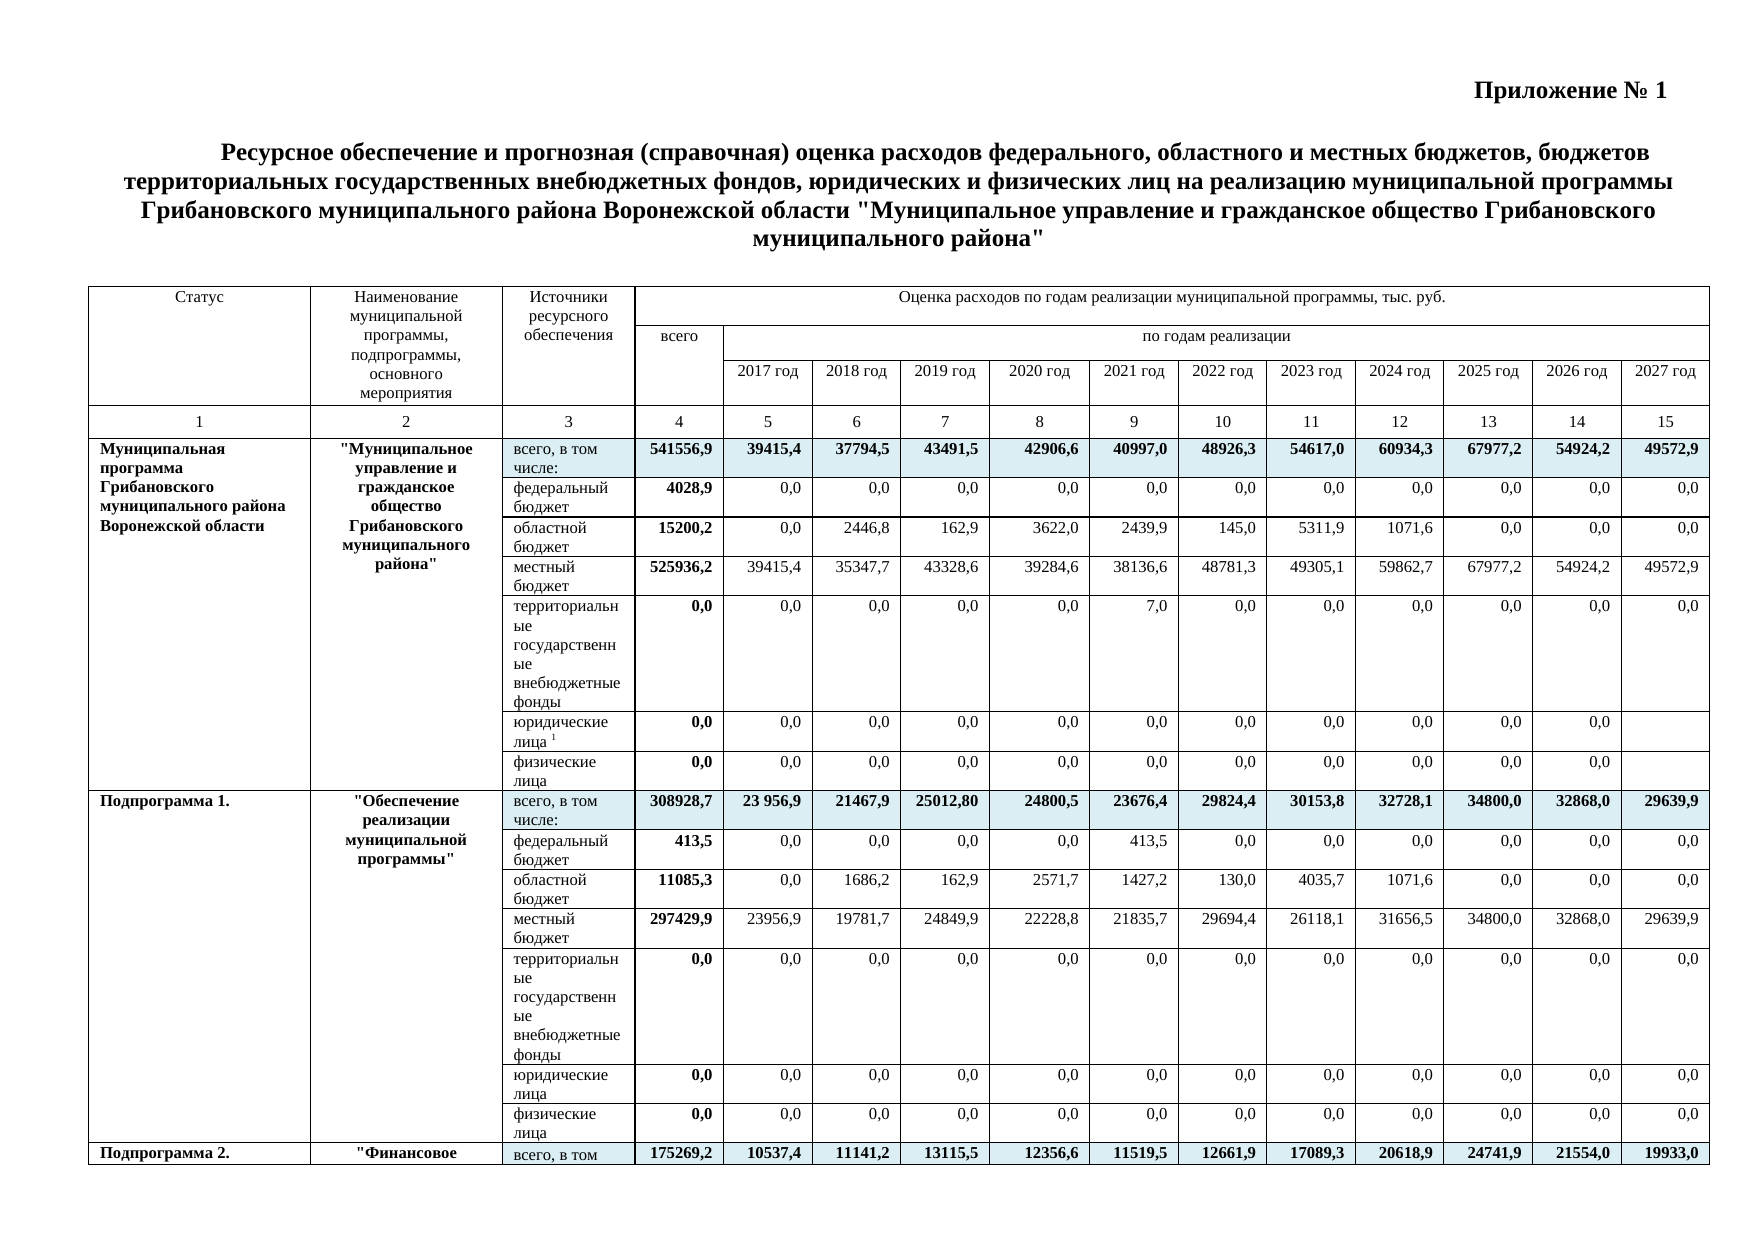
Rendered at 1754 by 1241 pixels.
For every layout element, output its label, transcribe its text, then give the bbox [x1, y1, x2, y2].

table_cell 145,0 [1179, 518, 1266, 556]
table_cell 32728,1 [1356, 791, 1443, 829]
table_cell всего [636, 326, 723, 405]
table_cell 130,0 [1179, 870, 1266, 908]
table_cell 34800,0 [1444, 791, 1532, 829]
table_cell 0,0 [1179, 752, 1266, 790]
table_cell местный бюджет [503, 557, 634, 595]
table_cell местный бюджет [503, 909, 634, 947]
table_cell 0,0 [901, 949, 989, 1063]
table_cell 42906,6 [990, 439, 1089, 477]
table_cell 49572,9 [1622, 439, 1709, 477]
table_cell 0,0 [1090, 1104, 1178, 1142]
table_cell 0,0 [1267, 752, 1355, 790]
table_cell 0,0 [1444, 518, 1532, 556]
table_cell 3 [503, 406, 634, 438]
table_header Оценка расходов по годам реализации муниципальной программы, тыс. руб. [636, 287, 1709, 325]
table_cell 525936,2 [636, 557, 723, 595]
table_cell 0,0 [1533, 478, 1621, 516]
table_cell 0,0 [1444, 1065, 1532, 1103]
table_cell 2017 год [724, 361, 812, 405]
table_cell 49305,1 [1267, 557, 1355, 595]
table_cell 35347,7 [813, 557, 900, 595]
table_cell 12 [1356, 406, 1443, 438]
table_cell 0,0 [724, 830, 812, 869]
table_cell 0,0 [1622, 1065, 1709, 1103]
table_cell 0,0 [813, 949, 900, 1063]
table_cell 0,0 [1444, 596, 1532, 711]
table_cell 0,0 [724, 596, 812, 711]
table_cell 40997,0 [1090, 439, 1178, 477]
table_cell 0,0 [1267, 830, 1355, 869]
table_cell 0,0 [901, 752, 989, 790]
table_cell 0,0 [724, 752, 812, 790]
table_cell 2025 год [1444, 361, 1532, 405]
table_cell физические лица [503, 752, 634, 790]
table_cell 11085,3 [636, 870, 723, 908]
table_cell 32868,0 [1533, 791, 1621, 829]
table_cell 0,0 [813, 596, 900, 711]
table_cell 0,0 [813, 1065, 900, 1103]
table_cell 0,0 [724, 1065, 812, 1103]
table_cell 0,0 [1179, 596, 1266, 711]
table_cell 0,0 [1267, 1065, 1355, 1103]
table_cell юридические лица [503, 1065, 634, 1103]
table_cell 0,0 [1444, 870, 1532, 908]
table_cell 10 [1179, 406, 1266, 438]
table_cell "Муниципальное управление и гражданское общество Грибановского муниципального района" [311, 439, 502, 790]
table_cell 23 956,9 [724, 791, 812, 829]
table_cell 0,0 [1444, 478, 1532, 516]
table_cell Муниципальная программа Грибановского муниципального района Воронежской области [89, 439, 310, 790]
table_cell 0,0 [813, 752, 900, 790]
table_cell 0,0 [1444, 712, 1532, 751]
table_cell 0,0 [1533, 752, 1621, 790]
table_cell 0,0 [1267, 1104, 1355, 1142]
table_cell 413,5 [1090, 830, 1178, 869]
table_cell федеральный бюджет [503, 830, 634, 869]
table_cell 15200,2 [636, 518, 723, 556]
table_cell 0,0 [724, 949, 812, 1063]
table_cell 7,0 [1090, 596, 1178, 711]
table_cell 4028,9 [636, 478, 723, 516]
table_cell 0,0 [1533, 518, 1621, 556]
table_cell 0,0 [990, 712, 1089, 751]
text Ресурсное обеспечение и прогнозная (справочная) оценка расходов федерального, областного и местных бюджетов, бюджетов территориальных государственных внебюджетных фондов, юридических и физических лиц на реализацию муниципальной программы Грибановского муниципального района Воронежской области "Муниципальное управление и гражданское общество Грибановского муниципального района" [118, 137, 1679, 252]
table_cell 13115,5 [901, 1143, 989, 1164]
table_cell 29639,9 [1622, 791, 1709, 829]
table_cell 1 [89, 406, 310, 438]
table_cell 2024 год [1356, 361, 1443, 405]
table_cell 4035,7 [1267, 870, 1355, 908]
table_cell 23956,9 [724, 909, 812, 947]
table_cell 2018 год [813, 361, 900, 405]
table_cell 0,0 [901, 712, 989, 751]
table_cell 24800,5 [990, 791, 1089, 829]
table_cell 0,0 [1090, 752, 1178, 790]
table_cell 1071,6 [1356, 870, 1443, 908]
table_cell 0,0 [636, 596, 723, 711]
table_cell 59862,7 [1356, 557, 1443, 595]
table_cell 0,0 [1090, 1065, 1178, 1103]
table_cell 0,0 [1179, 712, 1266, 751]
table_cell 1427,2 [1090, 870, 1178, 908]
table_cell 0,0 [990, 1065, 1089, 1103]
table_cell 0,0 [1179, 1065, 1266, 1103]
table_cell юридические лица 1 [503, 712, 634, 751]
table_header Наименование муниципальной программы, подпрограммы, основного мероприятия [311, 287, 502, 405]
table_cell 2026 год [1533, 361, 1621, 405]
table_cell 0,0 [1622, 830, 1709, 869]
table_cell 10537,4 [724, 1143, 812, 1164]
table_cell 2019 год [901, 361, 989, 405]
table_cell 2571,7 [990, 870, 1089, 908]
table_cell 17089,3 [1267, 1143, 1355, 1164]
table_cell 0,0 [1179, 949, 1266, 1063]
table_cell 2439,9 [1090, 518, 1178, 556]
table_cell 24849,9 [901, 909, 989, 947]
table_cell 9 [1090, 406, 1178, 438]
table_cell 0,0 [1622, 596, 1709, 711]
table_header Статус [89, 287, 310, 405]
table_cell по годам реализации [724, 326, 1709, 360]
table_cell 7 [901, 406, 989, 438]
table_cell территориальные государственные внебюджетные фонды [503, 596, 634, 711]
table_cell 0,0 [1444, 752, 1532, 790]
table_cell 0,0 [1622, 518, 1709, 556]
table_cell 0,0 [901, 478, 989, 516]
table_cell 0,0 [636, 1065, 723, 1103]
table_cell 0,0 [1267, 478, 1355, 516]
table_cell 19781,7 [813, 909, 900, 947]
table_cell 0,0 [1533, 1065, 1621, 1103]
table_cell 11 [1267, 406, 1355, 438]
table_cell 0,0 [813, 830, 900, 869]
table_cell 5 [724, 406, 812, 438]
table_cell 19933,0 [1622, 1143, 1709, 1164]
table_cell 0,0 [1444, 949, 1532, 1063]
table_cell 0,0 [724, 518, 812, 556]
table_cell 0,0 [1356, 1065, 1443, 1103]
table_cell 6 [813, 406, 900, 438]
table_cell 0,0 [1444, 1104, 1532, 1142]
table_cell 21467,9 [813, 791, 900, 829]
table_cell 8 [990, 406, 1089, 438]
table_cell 2020 год [990, 361, 1089, 405]
table_cell 0,0 [1356, 949, 1443, 1063]
table_cell областной бюджет [503, 518, 634, 556]
table_cell 2021 год [1090, 361, 1178, 405]
table_cell 49572,9 [1622, 557, 1709, 595]
table_cell 2446,8 [813, 518, 900, 556]
table_cell федеральный бюджет [503, 478, 634, 516]
table_cell 0,0 [636, 1104, 723, 1142]
table_cell 22228,8 [990, 909, 1089, 947]
table_cell 162,9 [901, 518, 989, 556]
table_cell 0,0 [1533, 870, 1621, 908]
table_cell 0,0 [1179, 478, 1266, 516]
table_cell 0,0 [1090, 949, 1178, 1063]
table_cell 0,0 [990, 478, 1089, 516]
table_cell Подпрограмма 1. [89, 791, 310, 1142]
table_cell 0,0 [636, 752, 723, 790]
table_cell 25012,80 [901, 791, 989, 829]
table_cell 162,9 [901, 870, 989, 908]
table_cell 0,0 [1090, 712, 1178, 751]
table_header Источники ресурсного обеспечения [503, 287, 634, 405]
table_cell 21835,7 [1090, 909, 1178, 947]
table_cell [311, 1143, 502, 1164]
table_cell 37794,5 [813, 439, 900, 477]
table_cell 0,0 [1356, 1104, 1443, 1142]
table_cell 54924,2 [1533, 557, 1621, 595]
table_cell 0,0 [1267, 596, 1355, 711]
table_cell 0,0 [1533, 830, 1621, 869]
table_cell 0,0 [724, 712, 812, 751]
table_cell 2 [311, 406, 502, 438]
table_cell 30153,8 [1267, 791, 1355, 829]
table_cell 175269,2 [636, 1143, 723, 1164]
table_cell 12356,6 [990, 1143, 1089, 1164]
table_cell всего, в том числе: [503, 439, 634, 477]
table_cell 0,0 [1356, 478, 1443, 516]
table_cell 2023 год [1267, 361, 1355, 405]
table_cell 13 [1444, 406, 1532, 438]
table_cell 39415,4 [724, 439, 812, 477]
table_cell 24741,9 [1444, 1143, 1532, 1164]
table_cell 34800,0 [1444, 909, 1532, 947]
table_cell 308928,7 [636, 791, 723, 829]
table_cell 0,0 [1179, 1104, 1266, 1142]
table_cell 12661,9 [1179, 1143, 1266, 1164]
table_cell 39415,4 [724, 557, 812, 595]
table_cell [1622, 712, 1709, 751]
table_cell 0,0 [813, 712, 900, 751]
table_cell областной бюджет [503, 870, 634, 908]
table_cell "Обеспечение реализации муниципальной программы" [311, 791, 502, 1142]
table_cell физические лица [503, 1104, 634, 1142]
table_cell 32868,0 [1533, 909, 1621, 947]
table_cell 48926,3 [1179, 439, 1266, 477]
table_cell 20618,9 [1356, 1143, 1443, 1164]
table_cell 67977,2 [1444, 439, 1532, 477]
table_cell 2022 год [1179, 361, 1266, 405]
table_cell 0,0 [990, 949, 1089, 1063]
table_cell 54924,2 [1533, 439, 1621, 477]
table_cell 0,0 [1356, 830, 1443, 869]
table_cell 0,0 [1622, 870, 1709, 908]
table_cell 0,0 [901, 1065, 989, 1103]
table_cell 0,0 [990, 830, 1089, 869]
table_cell 0,0 [1533, 596, 1621, 711]
table_cell 0,0 [990, 596, 1089, 711]
table_cell 297429,9 [636, 909, 723, 947]
table_cell 0,0 [901, 830, 989, 869]
table_cell 23676,4 [1090, 791, 1178, 829]
table_cell 0,0 [1267, 949, 1355, 1063]
table_cell 60934,3 [1356, 439, 1443, 477]
table_cell 413,5 [636, 830, 723, 869]
table_cell 3622,0 [990, 518, 1089, 556]
table_cell 0,0 [990, 1104, 1089, 1142]
table_cell 0,0 [724, 1104, 812, 1142]
table_cell 0,0 [901, 596, 989, 711]
table_cell 38136,6 [1090, 557, 1178, 595]
table_cell 0,0 [724, 870, 812, 908]
table_cell 0,0 [724, 478, 812, 516]
table_cell 31656,5 [1356, 909, 1443, 947]
table_cell 0,0 [1622, 949, 1709, 1063]
table_cell 1071,6 [1356, 518, 1443, 556]
table_cell Подпрограмма 2. [89, 1143, 310, 1164]
table_cell 1686,2 [813, 870, 900, 908]
table_cell 11141,2 [813, 1143, 900, 1164]
table_cell 0,0 [813, 1104, 900, 1142]
table_cell 67977,2 [1444, 557, 1532, 595]
table_cell 26118,1 [1267, 909, 1355, 947]
table_cell 11519,5 [1090, 1143, 1178, 1164]
table_cell 0,0 [1533, 1104, 1621, 1142]
table_cell 0,0 [1533, 949, 1621, 1063]
table_cell 5311,9 [1267, 518, 1355, 556]
table_cell 0,0 [990, 752, 1089, 790]
table_cell 0,0 [1356, 596, 1443, 711]
table_cell 14 [1533, 406, 1621, 438]
table_cell [1622, 752, 1709, 790]
table_cell 15 [1622, 406, 1709, 438]
table_cell 43491,5 [901, 439, 989, 477]
table_cell 29824,4 [1179, 791, 1266, 829]
table_cell 0,0 [1444, 830, 1532, 869]
table_cell 541556,9 [636, 439, 723, 477]
table_cell всего, в том числе: [503, 791, 634, 829]
text Приложение № 1 [133, 75, 1667, 104]
table_cell 0,0 [1267, 712, 1355, 751]
table_cell всего, в том числе: [503, 1143, 634, 1164]
table_cell 4 [636, 406, 723, 438]
table_cell 0,0 [1356, 712, 1443, 751]
table_cell 0,0 [1622, 1104, 1709, 1142]
table_cell 29694,4 [1179, 909, 1266, 947]
table_cell 21554,0 [1533, 1143, 1621, 1164]
table_cell 2027 год [1622, 361, 1709, 405]
table_cell 0,0 [1179, 830, 1266, 869]
table_cell 0,0 [813, 478, 900, 516]
table_cell 48781,3 [1179, 557, 1266, 595]
table_cell 0,0 [636, 712, 723, 751]
table_cell 0,0 [1356, 752, 1443, 790]
table_cell 43328,6 [901, 557, 989, 595]
table_cell 54617,0 [1267, 439, 1355, 477]
table_cell 39284,6 [990, 557, 1089, 595]
table_cell 0,0 [1090, 478, 1178, 516]
table_cell 0,0 [1533, 712, 1621, 751]
table_cell 0,0 [901, 1104, 989, 1142]
table_cell 0,0 [1622, 478, 1709, 516]
table_cell территориальные государственные внебюджетные фонды [503, 949, 634, 1063]
table_cell 0,0 [636, 949, 723, 1063]
table_cell 29639,9 [1622, 909, 1709, 947]
